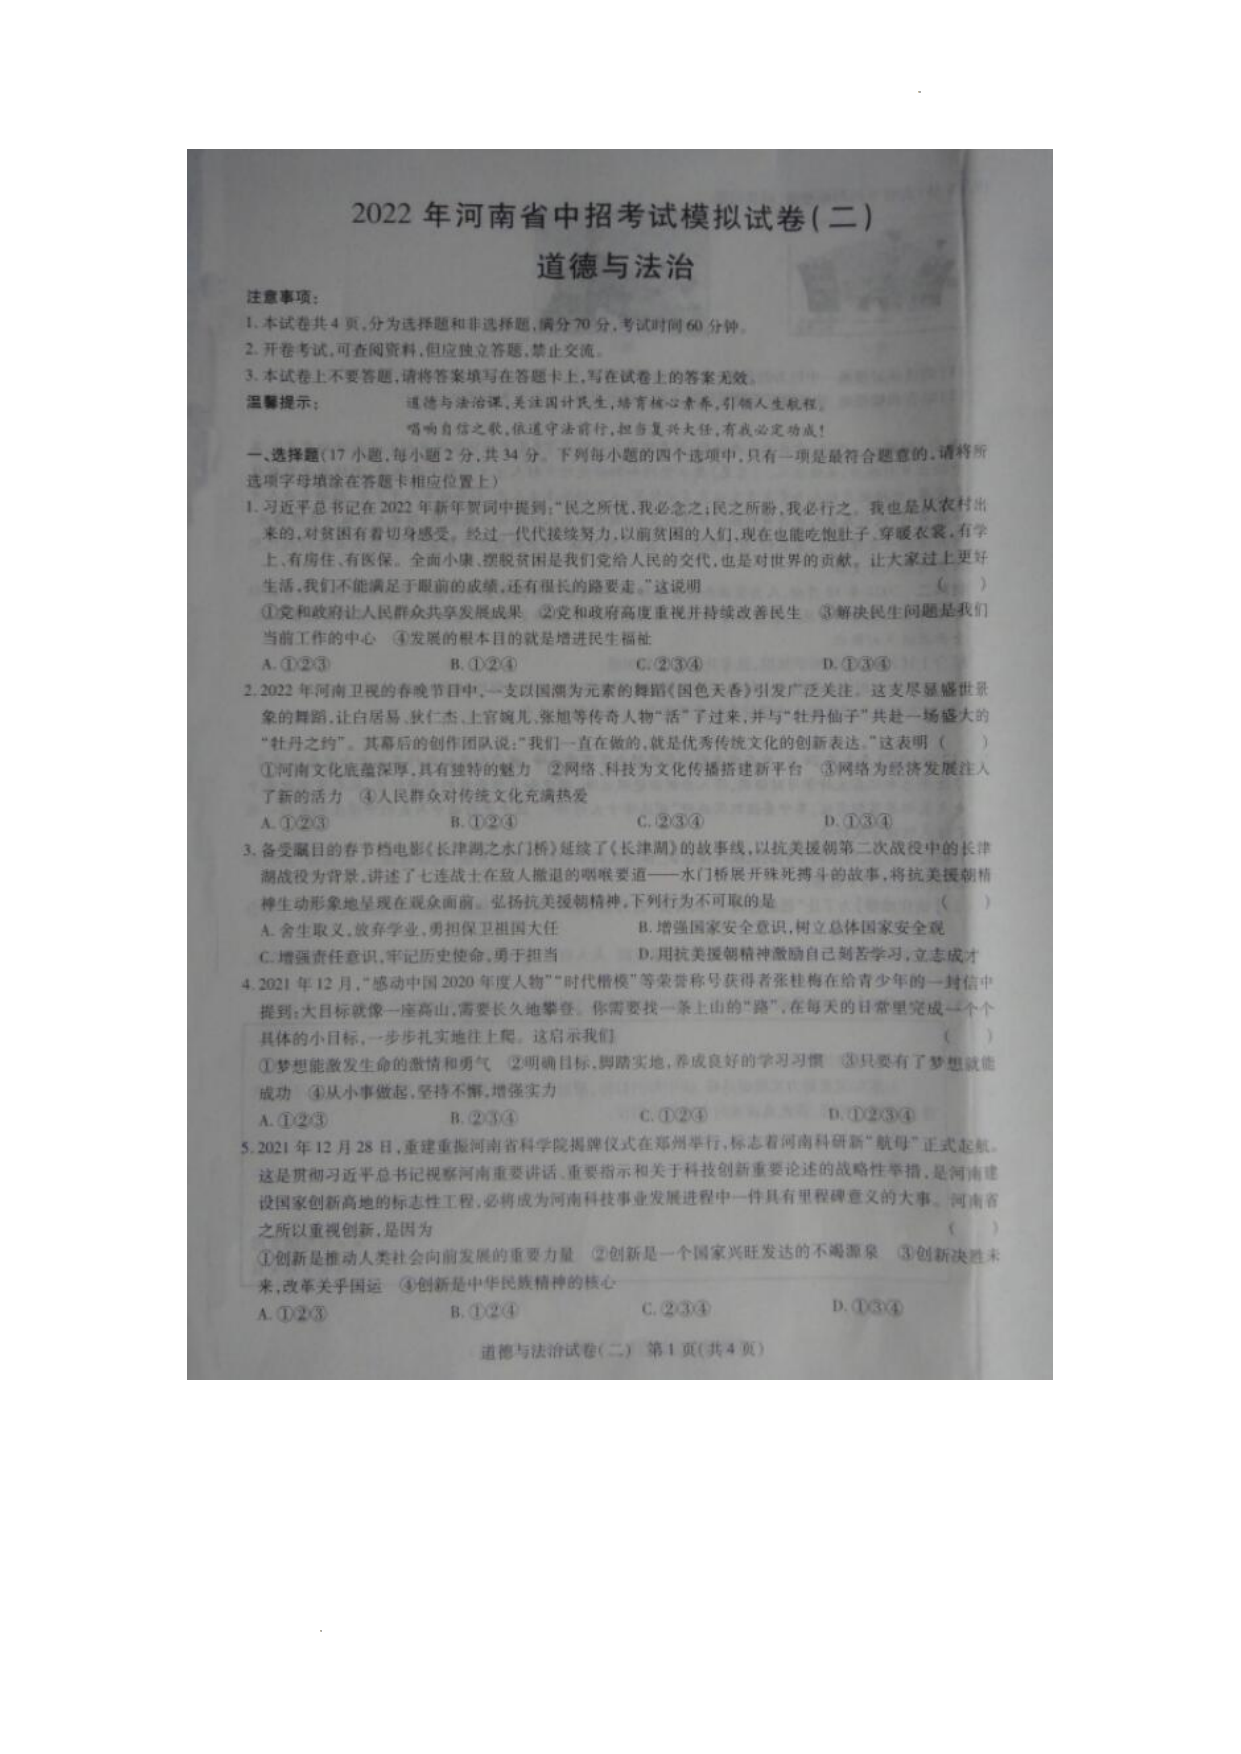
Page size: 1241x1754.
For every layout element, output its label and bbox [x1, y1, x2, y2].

picture [187, 149, 1053, 1380]
